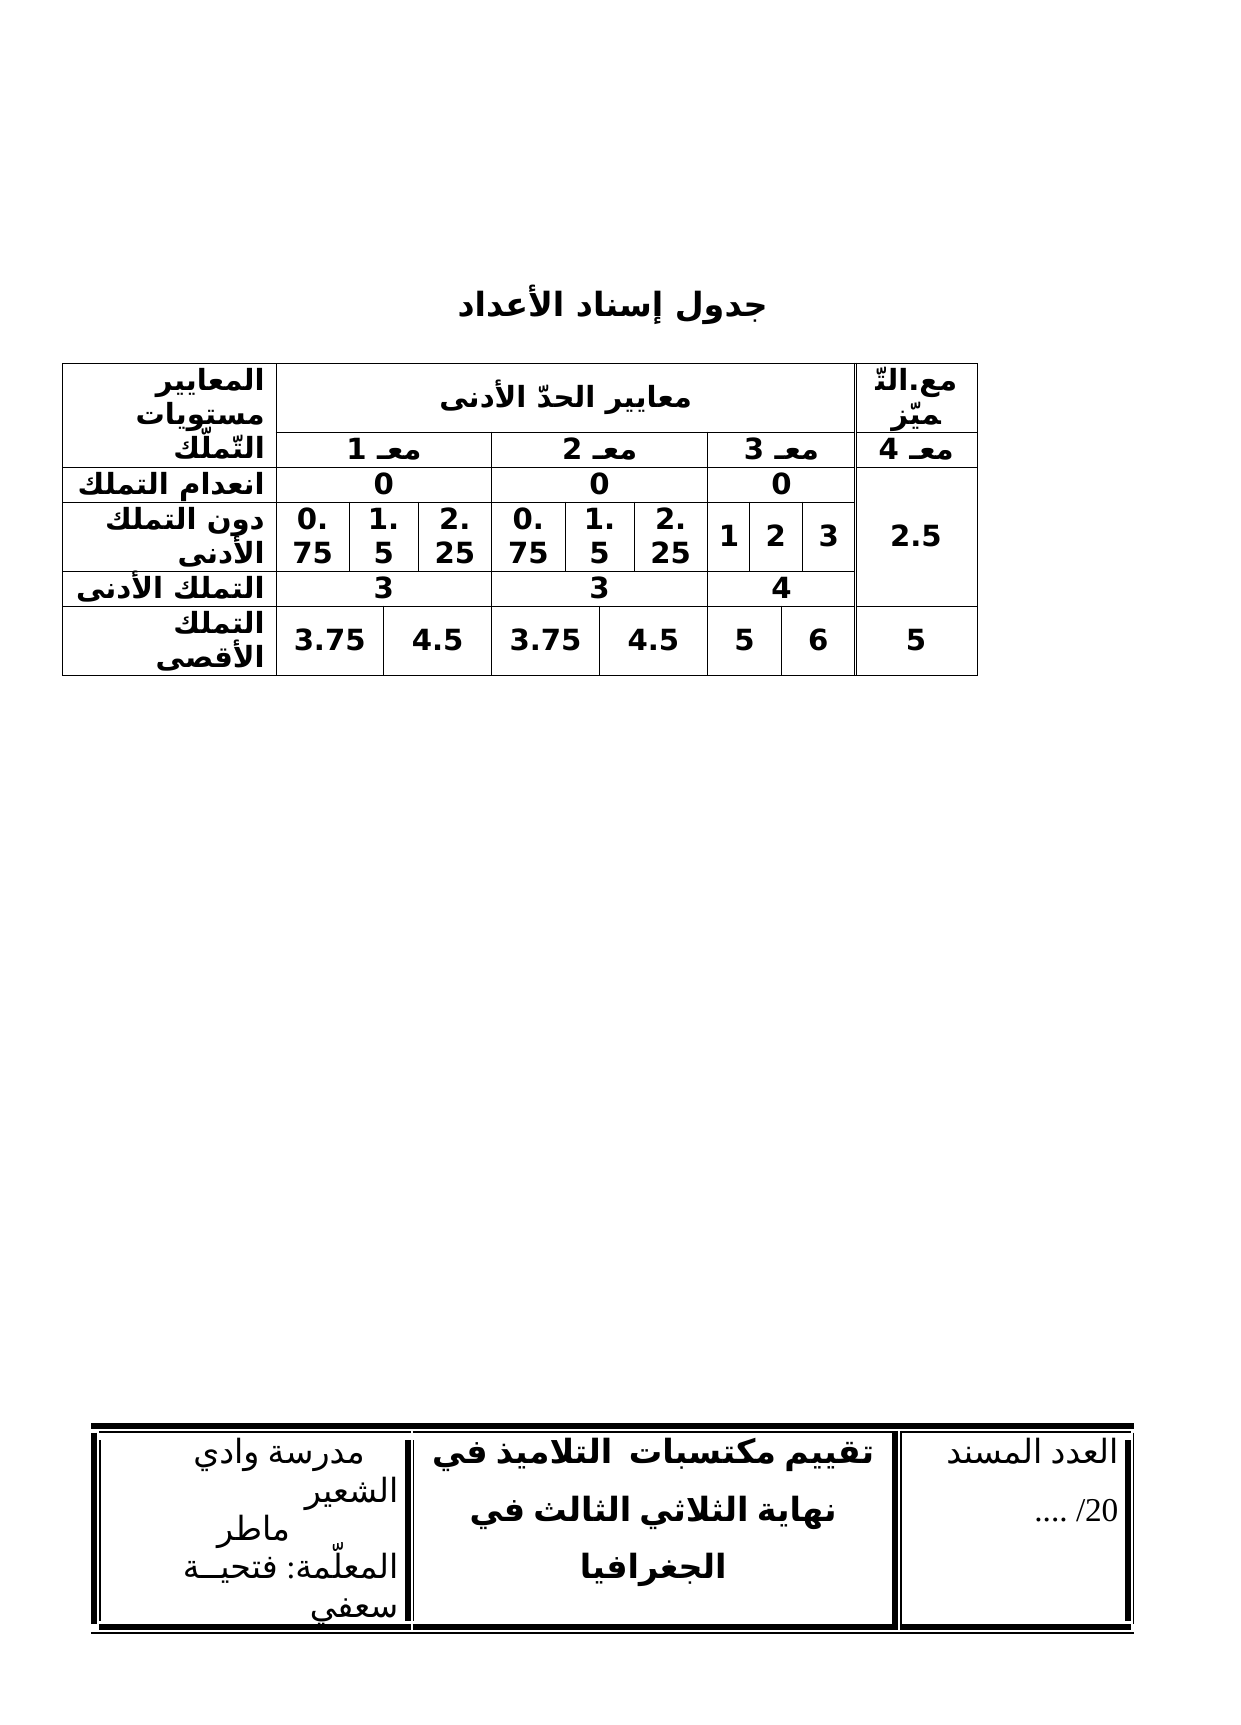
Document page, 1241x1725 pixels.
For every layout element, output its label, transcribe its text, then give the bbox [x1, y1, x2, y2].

table_cell 3 [277, 572, 491, 606]
text جدول إسناد الأعداد [74, 286, 1152, 324]
table_cell 2.5 [857, 468, 977, 606]
table_cell 4 [708, 572, 854, 606]
table_cell 1.5 [566, 503, 634, 571]
table_cell 4.5 [384, 607, 491, 674]
table_cell دون التملك الأدنى [63, 503, 276, 571]
table_cell 0 [492, 468, 707, 502]
table_cell معـ 4 [857, 433, 977, 467]
table_header العدد المسند 20/ .... [902, 1433, 1129, 1624]
table_cell 2 [750, 503, 802, 571]
table_cell 3.75 [277, 607, 383, 674]
table_header تقييم مكتسبات التلاميذ في نهاية الثلاثي الثالث في الجغرافيا [410, 1429, 897, 1624]
table_cell معـ 3 [708, 433, 854, 467]
table_cell 0.75 [277, 503, 349, 571]
table_cell 1.5 [350, 503, 418, 571]
table_header معايير الحدّ الأدنى [277, 364, 854, 432]
table_cell 5 [708, 607, 781, 674]
table_cell انعدام التملك [63, 468, 276, 502]
table_cell 0.75 [492, 503, 565, 571]
table_cell 6 [782, 607, 854, 674]
table_header المعايير مستويات التّملّك [63, 364, 276, 467]
table_cell 0 [277, 468, 491, 502]
table_cell 2.25 [635, 503, 707, 571]
table_header مع.التّميّز [857, 364, 977, 432]
table_cell 3 [492, 572, 707, 606]
table_cell التملك الأقصى [63, 607, 276, 674]
table_cell 1 [708, 503, 749, 571]
table_cell 3.75 [492, 607, 599, 674]
table_cell معـ 1 [277, 433, 491, 467]
table_cell 4.5 [600, 607, 707, 674]
table_cell 2.25 [419, 503, 491, 571]
table_header مدرسة وادي الشعير ماطر المعلّمة: فتحيــة سعفي [96, 1429, 409, 1624]
table_cell التملك الأدنى [63, 572, 276, 606]
table_cell معـ 2 [492, 433, 707, 467]
table_cell 3 [803, 503, 854, 571]
table_cell 0 [708, 468, 854, 502]
table_cell 5 [857, 607, 977, 674]
